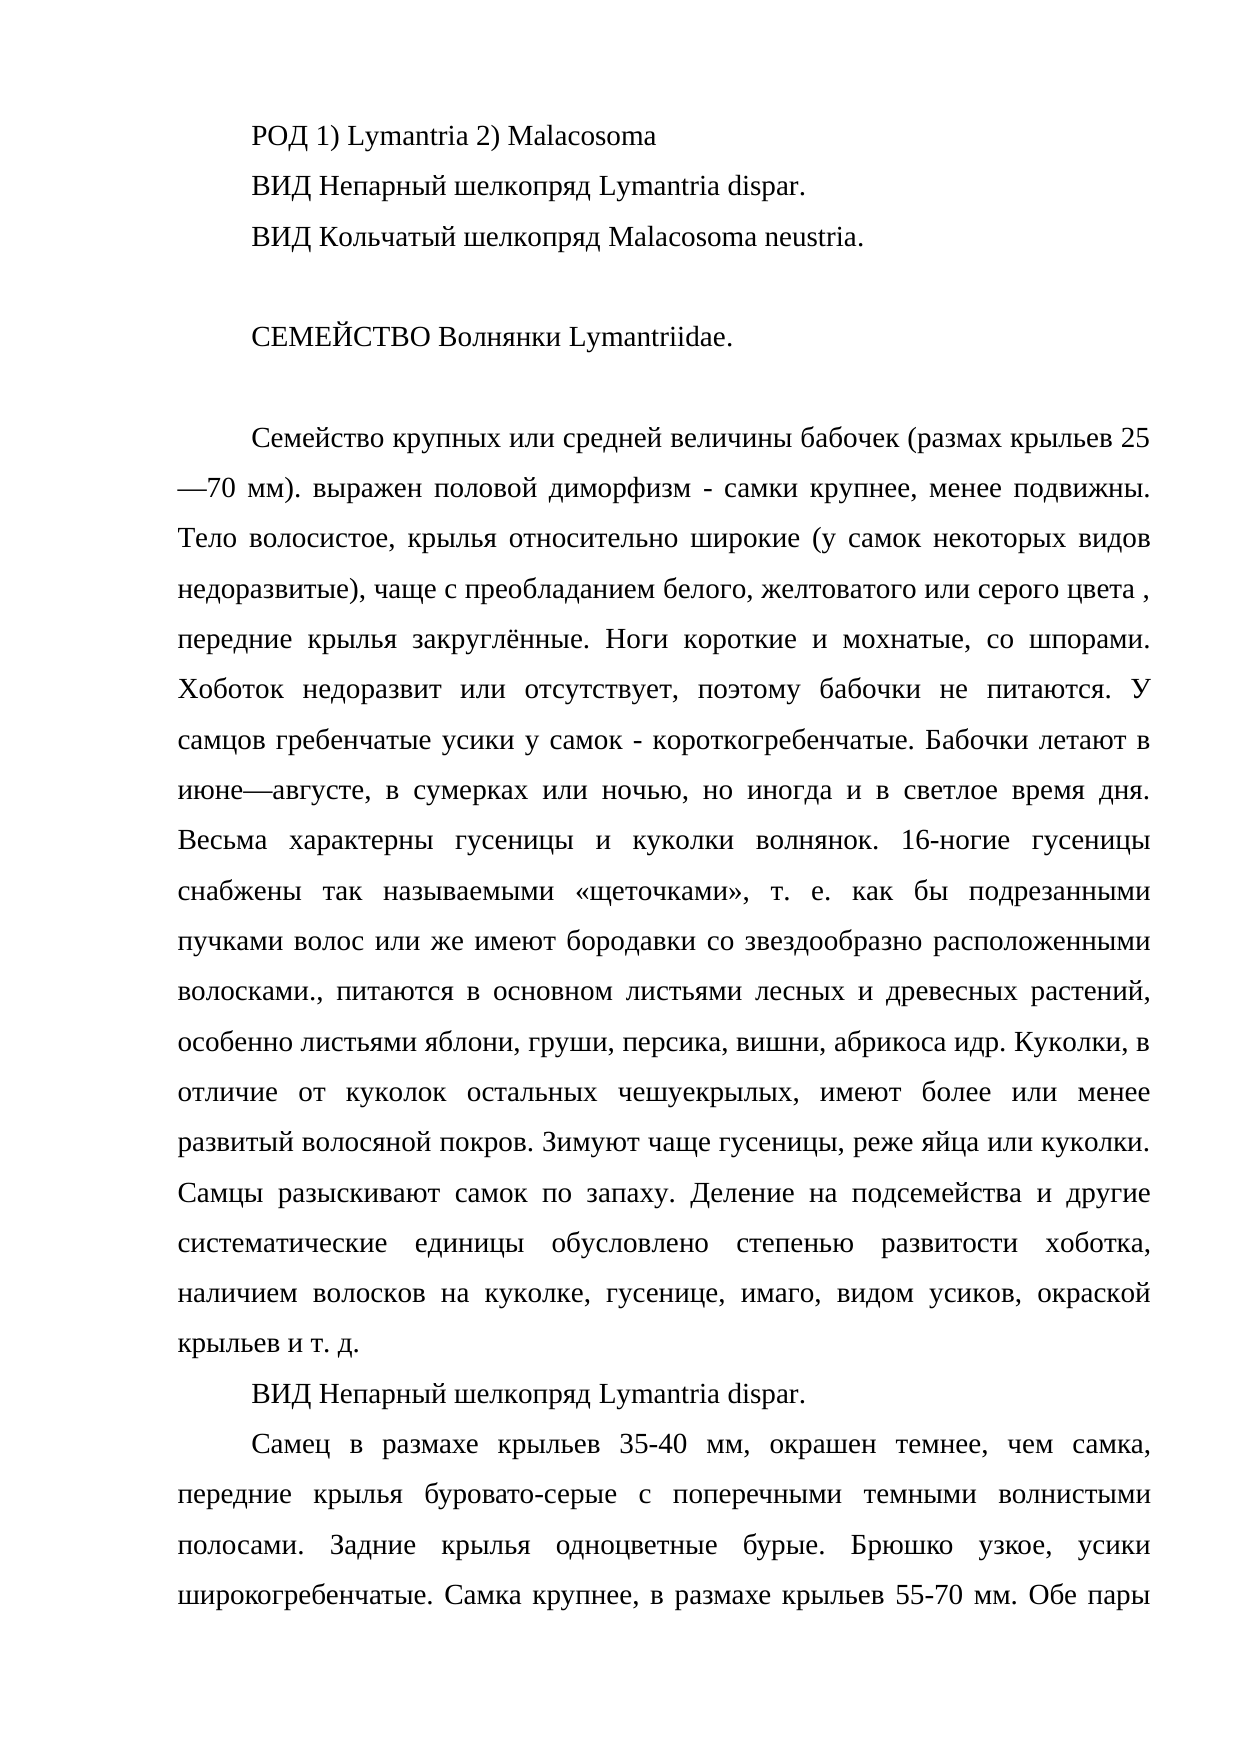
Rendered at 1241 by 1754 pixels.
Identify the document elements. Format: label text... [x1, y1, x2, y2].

text ВИД Непарный шелкопряд Lymantria dispar. [177, 1376, 1152, 1409]
text Семейство крупных или средней величины бабочек (размах крыльев 25—70 мм). выражен половой диморфизм - самки крупнее, менее подвижны. Тело волосистое, крылья относительно широкие (у самок некоторых видов недоразвитые), чаще с преобладанием белого, желтоватого или серого цвета , передние крылья закруглённые. Ноги короткие и мохнатые, со шпорами. Хоботок недоразвит или отсутствует, поэтому бабочки не питаются. У самцов гребенчатые усики у самок - короткогребенчатые. Бабочки летают в июне—августе, в сумерках или ночью, но иногда и в светлое время дня. Весьма характерны гусеницы и куколки волнянок. 16-ногие гусеницы снабжены так называемыми «щеточками», т. е. как бы подрезанными пучками волос или же имеют бородавки со звездообразно расположенными волосками., питаются в основном листьями лесных и древесных растений, особенно листьями яблони, груши, персика, вишни, абрикоса идр. Куколки, в отличие от куколок остальных чешуекрылых, имеют более или менее развитый волосяной покров. Зимуют чаще гусеницы, реже яйца или куколки. Самцы разыскивают самок по запаху. Деление на подсемейства и другие систематические единицы обусловлено степенью развитости хоботка, наличием волосков на куколке, гусенице, имаго, видом усиков, окраской крыльев и т. д. [177, 420, 1152, 1359]
text СЕМЕЙСТВО Волнянки Lymantriidae. [177, 319, 1152, 353]
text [177, 1426, 1152, 1611]
text ВИД Непарный шелкопряд Lymantria dispar. [177, 168, 1152, 202]
text ВИД Кольчатый шелкопряд Malacosoma neustria. [177, 219, 1152, 252]
text РОД 1) Lymantria 2) Malacosoma [177, 118, 1152, 152]
